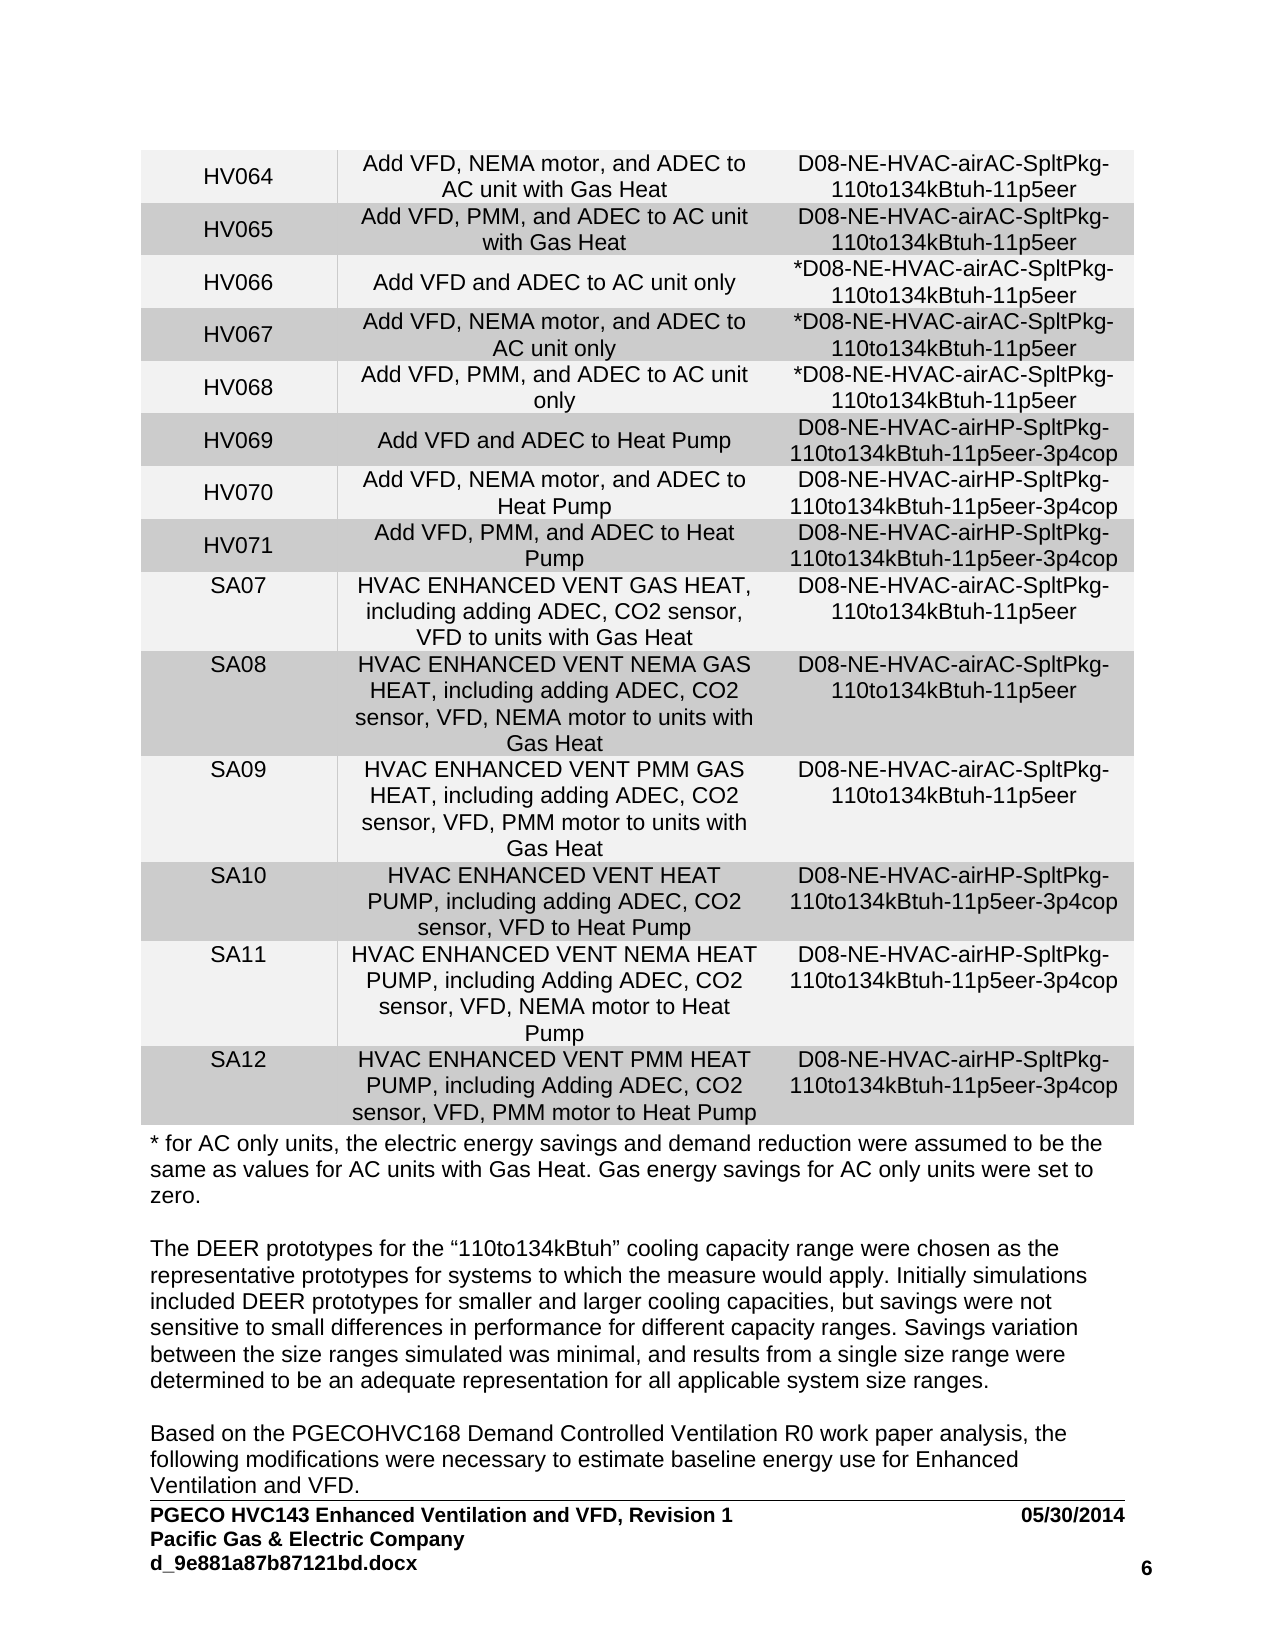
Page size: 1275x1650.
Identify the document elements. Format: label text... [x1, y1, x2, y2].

table_cell HVAC ENHANCED VENT PMM GAS HEAT, including adding ADEC, CO2 sensor, VFD, PMM motor to units with Gas Heat [338, 756, 771, 862]
table_cell SA09 [141, 756, 337, 862]
table_cell HV065 [141, 203, 337, 255]
table_cell HVAC ENHANCED VENT NEMA GAS HEAT, including adding ADEC, CO2 sensor, VFD, NEMA motor to units with Gas Heat [338, 651, 771, 756]
table_cell D08-NE-HVAC-airHP-SpltPkg-110to134kBtuh-11p5eer-3p4cop [771, 862, 1134, 941]
table_cell D08-NE-HVAC-airHP-SpltPkg-110to134kBtuh-11p5eer-3p4cop [771, 519, 1134, 572]
table_cell Add VFD, PMM, and ADEC to AC unit only [338, 361, 771, 413]
table_cell Add VFD, PMM, and ADEC to Heat Pump [338, 519, 771, 572]
table_cell Add VFD, PMM, and ADEC to AC unit with Gas Heat [338, 203, 771, 255]
table_cell SA12 [141, 1046, 337, 1125]
table_cell HV064 [141, 150, 337, 203]
text * for AC only units, the electric energy savings and demand reduction were assumed to be the same as values for AC units with Gas Heat. Gas energy savings for AC only units were set to zero. [150, 1130, 1125, 1209]
table_cell SA11 [141, 941, 337, 1046]
table_cell D08-NE-HVAC-airHP-SpltPkg-110to134kBtuh-11p5eer-3p4cop [771, 1046, 1134, 1125]
table_cell Add VFD and ADEC to Heat Pump [338, 414, 771, 466]
table_cell Add VFD, NEMA motor, and ADEC to Heat Pump [338, 466, 771, 519]
text The DEER prototypes for the “110to134kBtuh” cooling capacity range were chosen as the representative prototypes for systems to which the measure would apply. Initially simulations included DEER prototypes for smaller and larger cooling capacities, but savings were not sensitive to small differences in performance for different capacity ranges. Savings variation between the size ranges simulated was minimal, and results from a single size range were determined to be an adequate representation for all applicable system size ranges. [150, 1235, 1125, 1393]
text Based on the PGECOHVC168 Demand Controlled Ventilation R0 work paper analysis, the following modifications were necessary to estimate baseline energy use for Enhanced Ventilation and VFD. [150, 1420, 1125, 1499]
table_cell HV070 [141, 466, 337, 519]
table_cell *D08-NE-HVAC-airAC-SpltPkg-110to134kBtuh-11p5eer [771, 308, 1134, 361]
table_cell SA10 [141, 862, 337, 941]
table_cell Add VFD, NEMA motor, and ADEC to AC unit with Gas Heat [338, 150, 771, 203]
table_cell Add VFD and ADEC to AC unit only [338, 255, 771, 308]
table_cell HV071 [141, 519, 337, 572]
table_cell D08-NE-HVAC-airAC-SpltPkg-110to134kBtuh-11p5eer [771, 756, 1134, 862]
table_cell HV066 [141, 255, 337, 308]
table_cell *D08-NE-HVAC-airAC-SpltPkg-110to134kBtuh-11p5eer [771, 255, 1134, 308]
table_cell *D08-NE-HVAC-airAC-SpltPkg-110to134kBtuh-11p5eer [771, 361, 1134, 413]
table_cell D08-NE-HVAC-airHP-SpltPkg-110to134kBtuh-11p5eer-3p4cop [771, 466, 1134, 519]
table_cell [771, 203, 1134, 255]
table_cell Add VFD, NEMA motor, and ADEC to AC unit only [338, 308, 771, 361]
table_cell HV069 [141, 414, 337, 466]
table_cell HV067 [141, 308, 337, 361]
table_cell D08-NE-HVAC-airHP-SpltPkg-110to134kBtuh-11p5eer-3p4cop [771, 414, 1134, 466]
table_cell D08-NE-HVAC-airAC-SpltPkg-110to134kBtuh-11p5eer [771, 572, 1134, 651]
table_cell HVAC ENHANCED VENT PMM HEAT PUMP, including Adding ADEC, CO2 sensor, VFD, PMM motor to Heat Pump [338, 1046, 771, 1125]
table_cell SA07 [141, 572, 337, 651]
table_cell HV068 [141, 361, 337, 413]
table_cell HVAC ENHANCED VENT HEAT PUMP, including adding ADEC, CO2 sensor, VFD to Heat Pump [338, 862, 771, 941]
table_cell SA08 [141, 651, 337, 756]
table_cell D08-NE-HVAC-airAC-SpltPkg-110to134kBtuh-11p5eer [771, 651, 1134, 756]
table_cell HVAC ENHANCED VENT GAS HEAT, including adding ADEC, CO2 sensor, VFD to units with Gas Heat [338, 572, 771, 651]
table_cell D08-NE-HVAC-airHP-SpltPkg-110to134kBtuh-11p5eer-3p4cop [771, 941, 1134, 1046]
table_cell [771, 150, 1134, 203]
table_cell HVAC ENHANCED VENT NEMA HEAT PUMP, including Adding ADEC, CO2 sensor, VFD, NEMA motor to Heat Pump [338, 941, 771, 1046]
